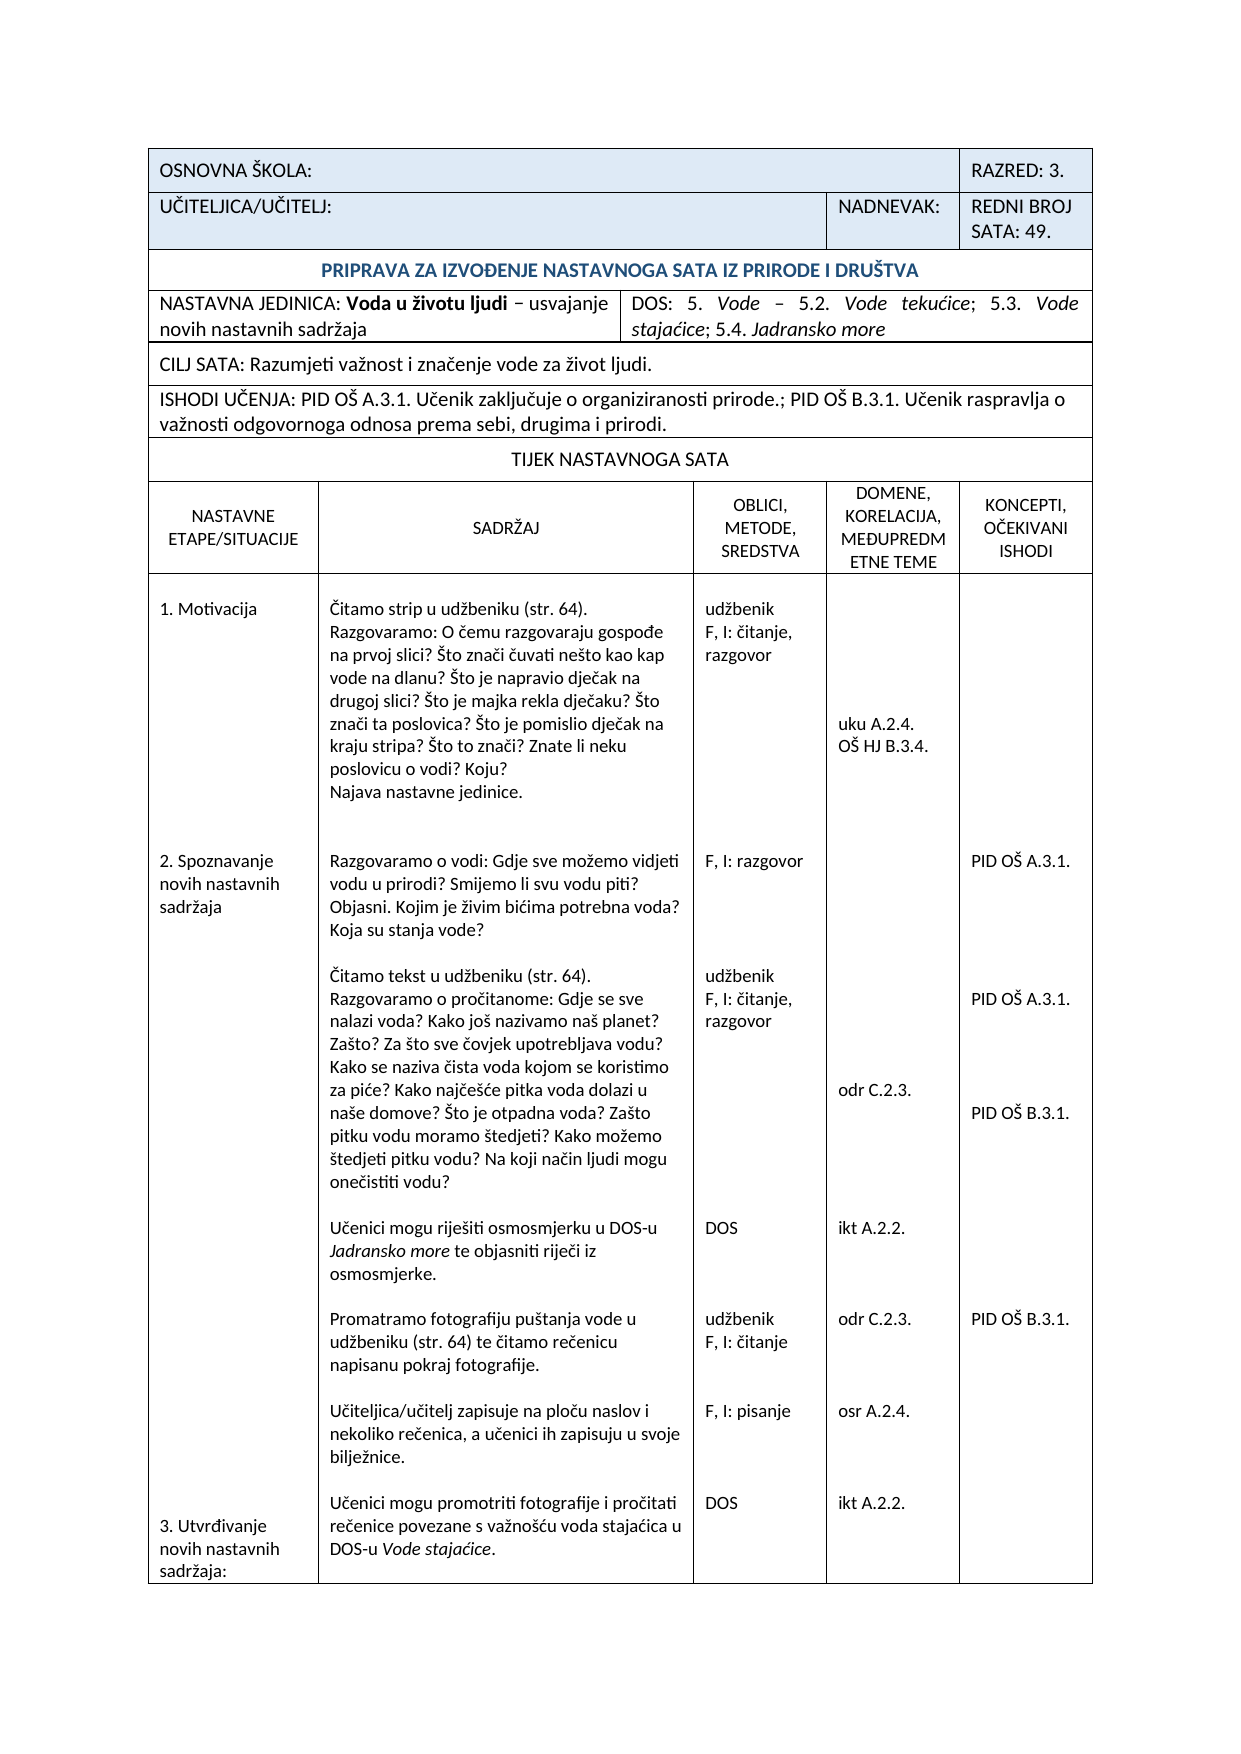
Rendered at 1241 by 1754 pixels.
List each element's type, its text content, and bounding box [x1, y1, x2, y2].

table_cell SADRŽAJ [319, 482, 693, 573]
table_cell PRIPRAVA ZA IZVOĐENJE NASTAVNOGA SATA IZ PRIRODE I DRUŠTVA [149, 250, 1092, 289]
table_cell TIJEK NASTAVNOGA SATA [149, 438, 1092, 481]
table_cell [149, 574, 318, 1583]
table_cell CILJ SATA: Razumjeti važnost i značenje vode za život ljudi. [149, 343, 1092, 385]
table_cell NADNEVAK: [827, 193, 959, 249]
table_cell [319, 574, 693, 1583]
table_cell REDNI BROJ SATA: 49. [960, 193, 1092, 249]
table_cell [694, 574, 826, 1583]
table_cell OBLICI, METODE, SREDSTVA [694, 482, 826, 573]
table_cell ISHODI UČENJA: PID OŠ A.3.1. Učenik zaključuje o organiziranosti prirode.; PID OŠ B.3.1. Učenik raspravlja o važnosti odgovornoga odnosa prema sebi, drugima i prirodi. [149, 386, 1092, 437]
table_cell NASTAVNA JEDINICA: Voda u životu ljudi − usvajanje novih nastavnih sadržaja [149, 291, 620, 341]
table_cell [827, 574, 959, 1583]
table_cell KONCEPTI, OČEKIVANI ISHODI [960, 482, 1092, 573]
table_cell NASTAVNE ETAPE/SITUACIJE [149, 482, 318, 573]
table_cell DOMENE, KORELACIJA, MEĐUPREDMETNE TEME [827, 482, 959, 573]
table_header RAZRED: 3. [960, 149, 1092, 192]
table_cell DOS: 5. Vode – 5.2. Vode tekućice; 5.3. Vode stajaćice; 5.4. Jadransko more [621, 291, 1092, 341]
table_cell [960, 574, 1092, 1583]
table_header OSNOVNA ŠKOLA: [149, 149, 959, 192]
table_cell UČITELJICA/UČITELJ: [149, 193, 826, 249]
